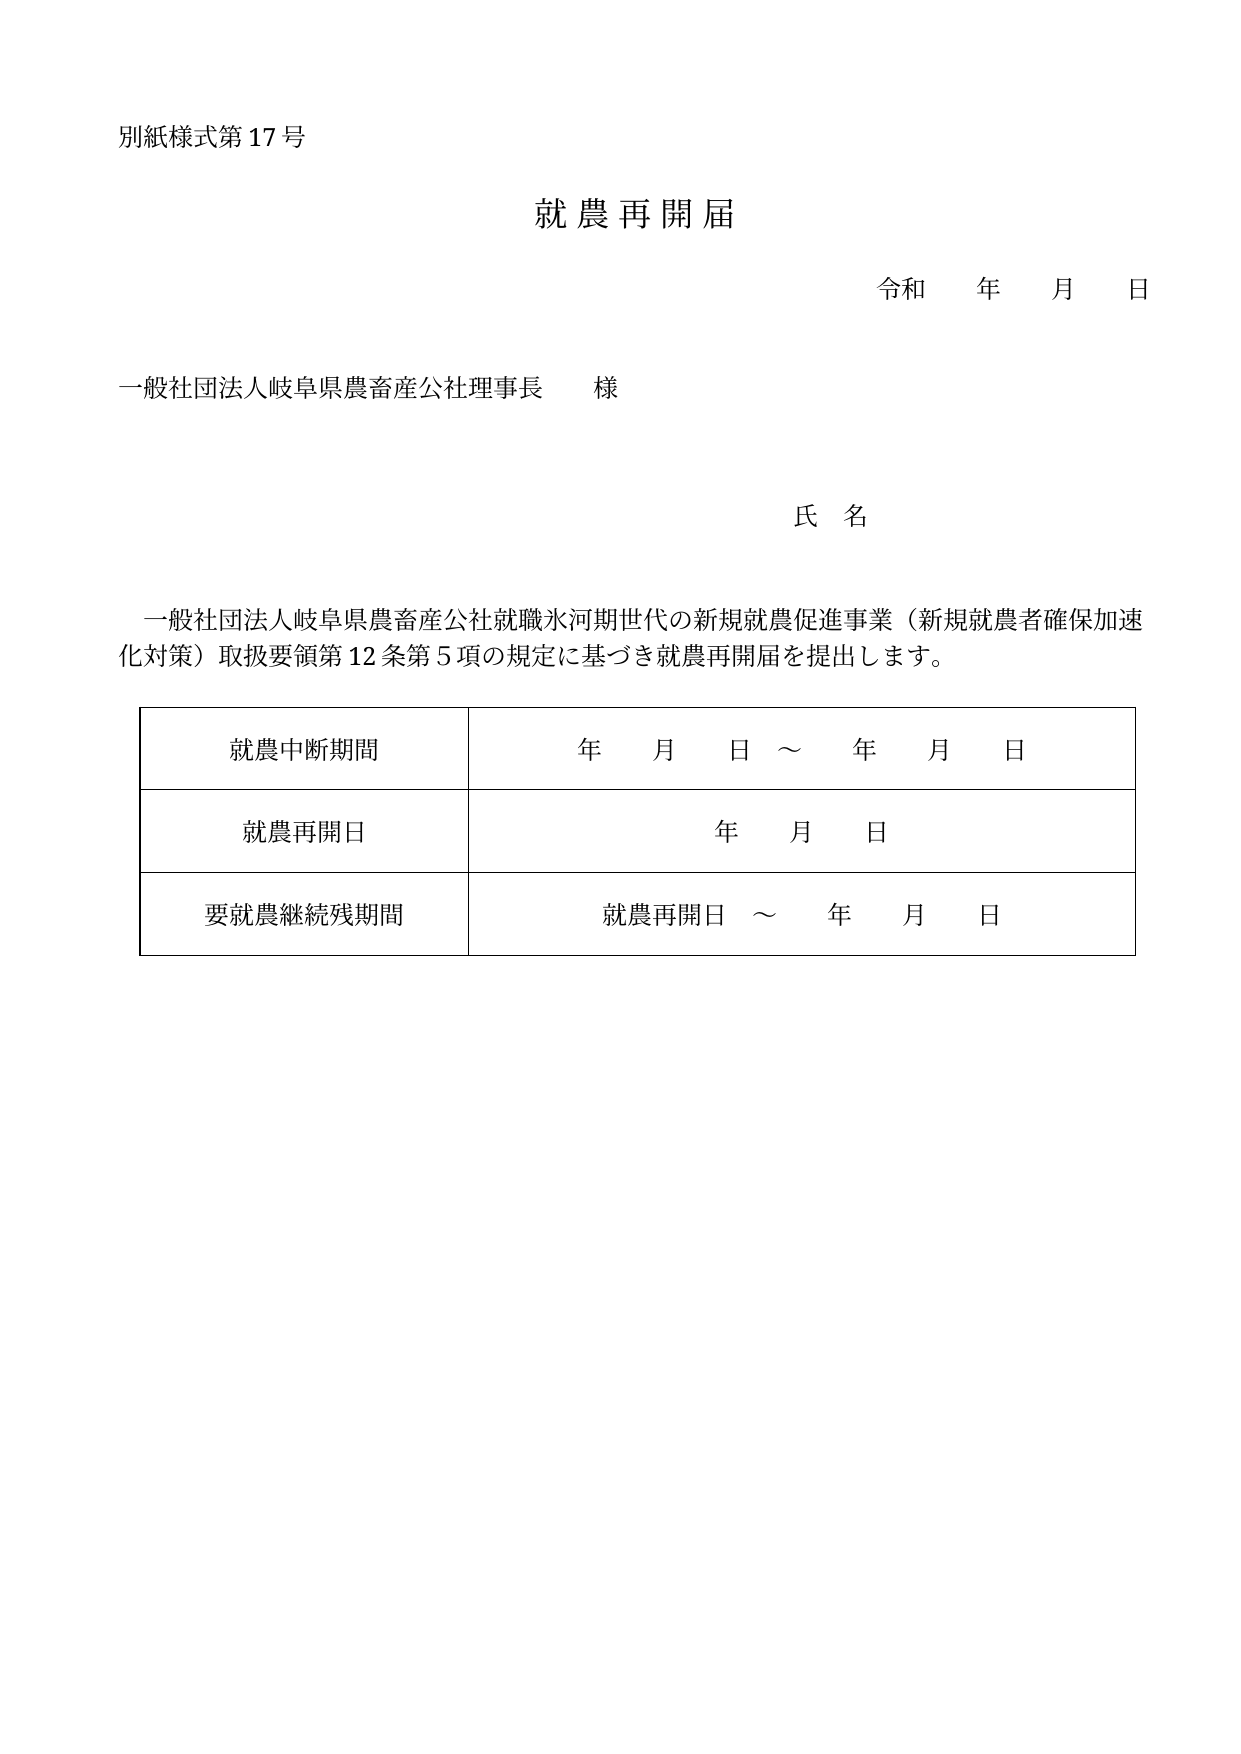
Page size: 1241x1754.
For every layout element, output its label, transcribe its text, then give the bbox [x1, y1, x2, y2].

table_header 就農中断期間 [141, 708, 468, 789]
table_header 年 月 日 ～ 年 月 日 [469, 708, 1135, 789]
table_cell 就農再開日 ～ 年 月 日 [469, 873, 1135, 955]
text 氏 名 [118, 496, 1152, 532]
text 一般社団法人岐阜県農畜産公社就職氷河期世代の新規就農促進事業（新規就農者確保加速化対策）取扱要領第12条第５項の規定に基づき就農再開届を提出します。 [118, 601, 1152, 672]
text 別紙様式第17号 [118, 118, 1152, 154]
text 一般社団法人岐阜県農畜産公社理事長 様 [118, 369, 1152, 405]
text 就 農 再 開 届 [118, 188, 1152, 236]
table_cell 就農再開日 [141, 790, 468, 872]
table_cell 要就農継続残期間 [141, 873, 468, 955]
table_cell 年 月 日 [469, 790, 1135, 872]
text 令和 年 月 日 [118, 270, 1152, 306]
